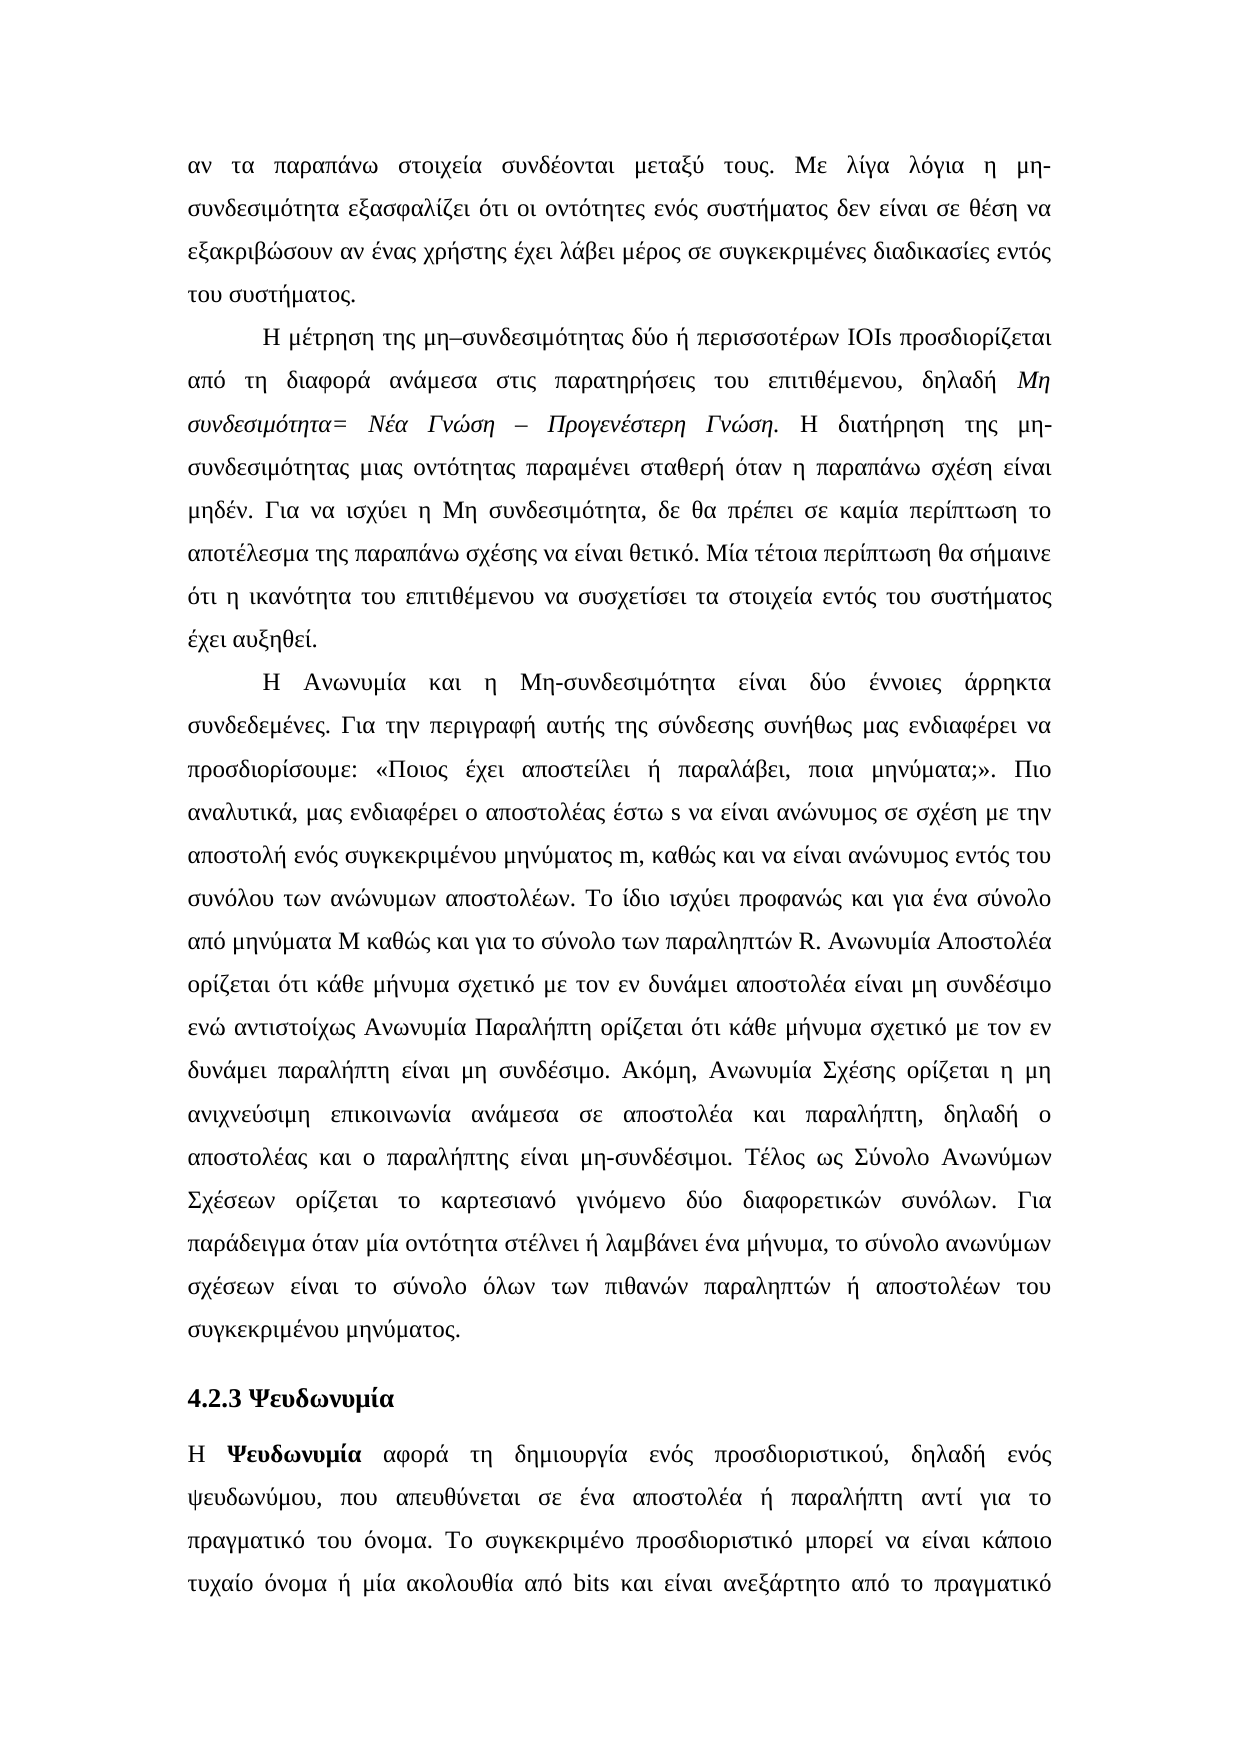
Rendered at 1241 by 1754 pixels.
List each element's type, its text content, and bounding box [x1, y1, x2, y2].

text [187, 1439, 1053, 1597]
text Η Ανωνυμία και η Μη-συνδεσιμότητα είναι δύο έννοιες άρρηκτα συνδεδεμένες. Για την περιγραφή αυτής της σύνδεσης συνήθως μας ενδιαφέρει να προσδιορίσουμε: «Ποιος έχει αποστείλει ή παραλάβει, ποια μηνύματα;». Πιο αναλυτικά, μας ενδιαφέρει ο αποστολέας έστω s να είναι ανώνυμος σε σχέση με την αποστολή ενός συγκεκριμένου μηνύματος m, καθώς και να είναι ανώνυμος εντός του συνόλου των ανώνυμων αποστολέων. Το ίδιο ισχύει προφανώς και για ένα σύνολο από μηνύματα M καθώς και για το σύνολο των παραληπτών R. Ανωνυμία Αποστολέα ορίζεται ότι κάθε μήνυμα σχετικό με τον εν δυνάμει αποστολέα είναι μη συνδέσιμο ενώ αντιστοίχως Ανωνυμία Παραλήπτη ορίζεται ότι κάθε μήνυμα σχετικό με τον εν δυνάμει παραλήπτη είναι μη συνδέσιμο. Ακόμη, Ανωνυμία Σχέσης ορίζεται η μη ανιχνεύσιμη επικοινωνία ανάμεσα σε αποστολέα και παραλήπτη, δηλαδή ο αποστολέας και ο παραλήπτης είναι μη-συνδέσιμοι. Τέλος ως Σύνολο Ανωνύμων Σχέσεων ορίζεται το καρτεσιανό γινόμενο δύο διαφορετικών συνόλων. Για παράδειγμα όταν μία οντότητα στέλνει ή λαμβάνει ένα μήνυμα, το σύνολο ανωνύμων σχέσεων είναι το σύνολο όλων των πιθανών παραληπτών ή αποστολέων του συγκεκριμένου μηνύματος. [187, 667, 1053, 1343]
text Η μέτρηση της μη–συνδεσιμότητας δύο ή περισσοτέρων IOIs προσδιορίζεται από τη διαφορά ανάμεσα στις παρατηρήσεις του επιτιθέμενου, δηλαδή Μη συνδεσιμότητα= Νέα Γνώση – Προγενέστερη Γνώση. Η διατήρηση της μη-συνδεσιμότητας μιας οντότητας παραμένει σταθερή όταν η παραπάνω σχέση είναι μηδέν. Για να ισχύει η Μη συνδεσιμότητα, δε θα πρέπει σε καμία περίπτωση το αποτέλεσμα της παραπάνω σχέσης να είναι θετικό. Μία τέτοια περίπτωση θα σήμαινε ότι η ικανότητα του επιτιθέμενου να συσχετίσει τα στοιχεία εντός του συστήματος έχει αυξηθεί. [187, 322, 1053, 653]
subtitle Ψευδωνυμία [187, 1382, 1053, 1414]
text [187, 150, 1053, 308]
